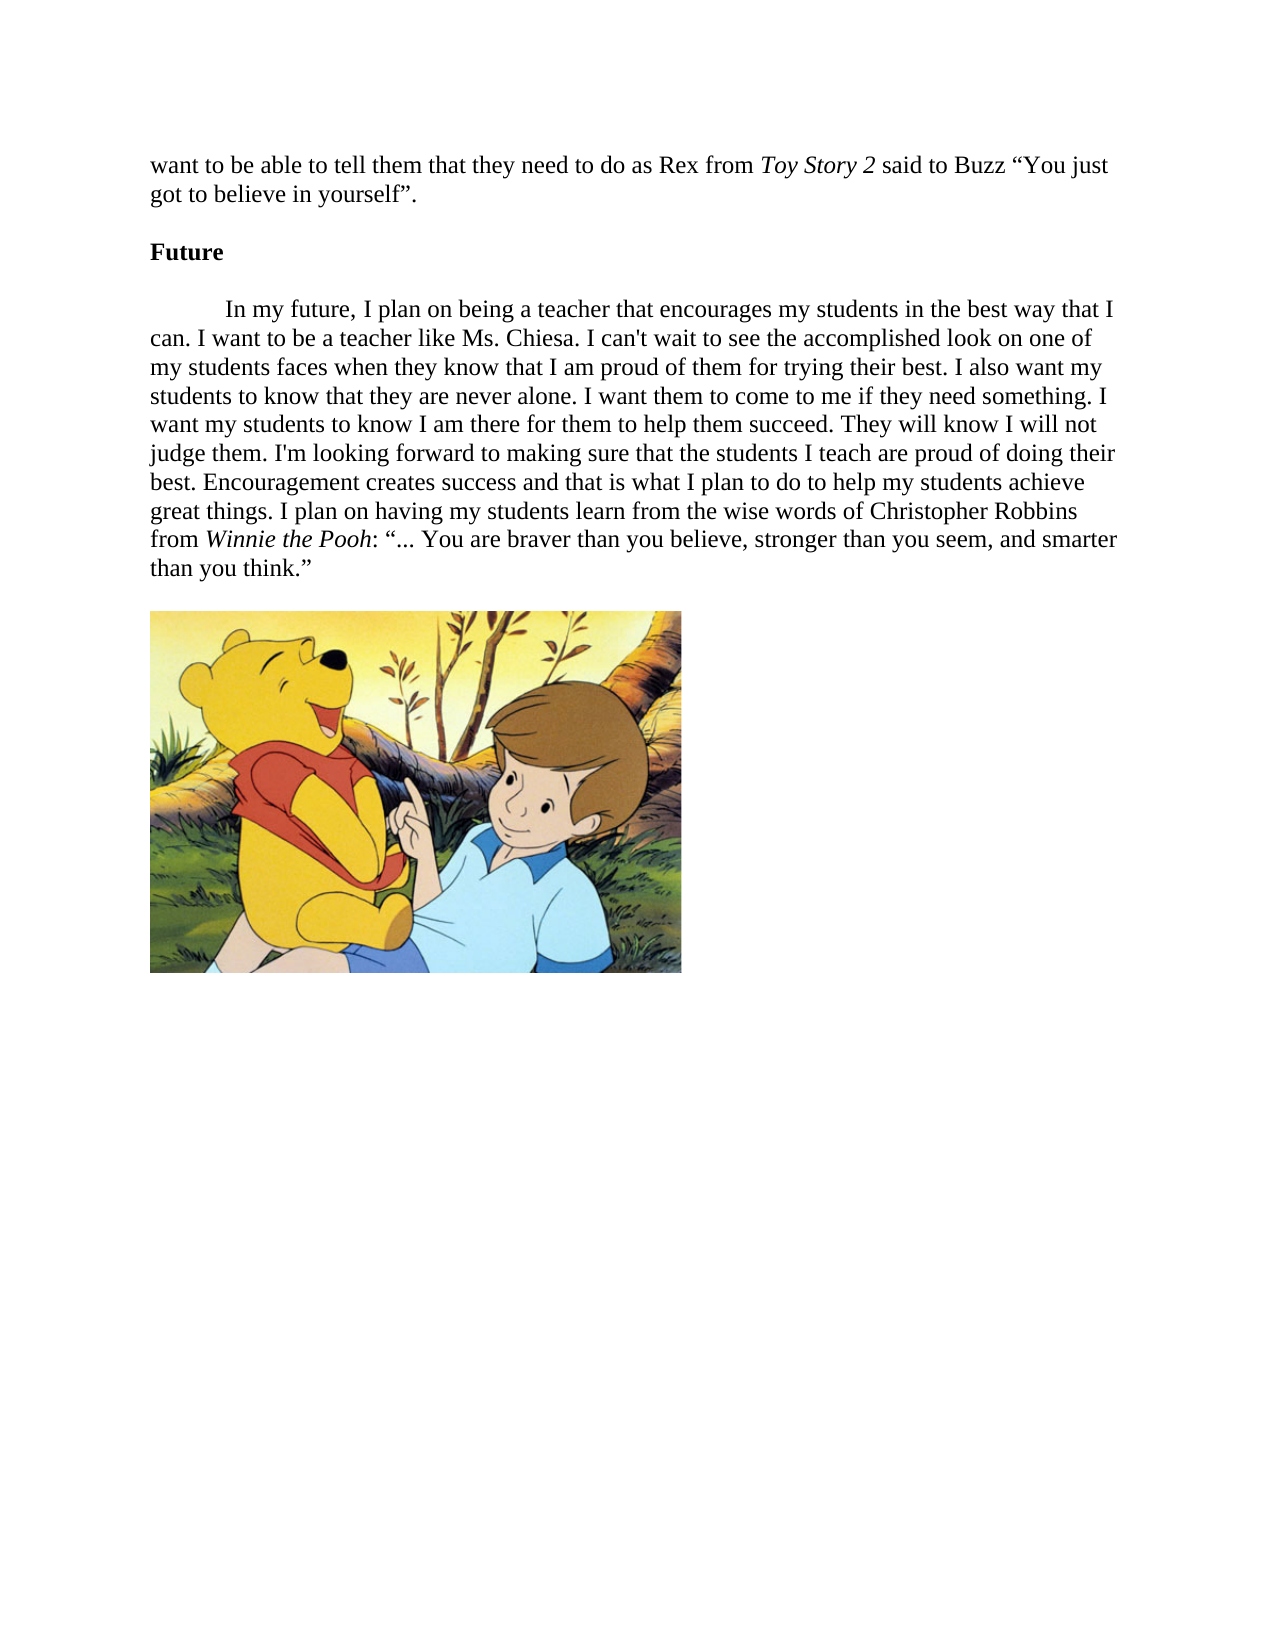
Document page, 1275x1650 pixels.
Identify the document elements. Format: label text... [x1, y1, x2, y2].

text Future [150, 237, 1125, 265]
picture [150, 611, 682, 973]
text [150, 150, 1125, 207]
text In my future, I plan on being a teacher that encourages my students in the best way that I can. I want to be a teacher like Ms. Chiesa. I can't wait to see the accomplished look on one of my students faces when they know that I am proud of them for trying their best. I also want my students to know that they are never alone. I want them to come to me if they need something. I want my students to know I am there for them to help them succeed. They will know I will not judge them. I'm looking forward to making sure that the students I teach are proud of doing their best. Encouragement creates success and that is what I plan to do to help my students achieve great things. I plan on having my students learn from the wise words of Christopher Robbins from Winnie the Pooh: “... You are braver than you believe, stronger than you seem, and smarter than you think.” [150, 294, 1125, 582]
